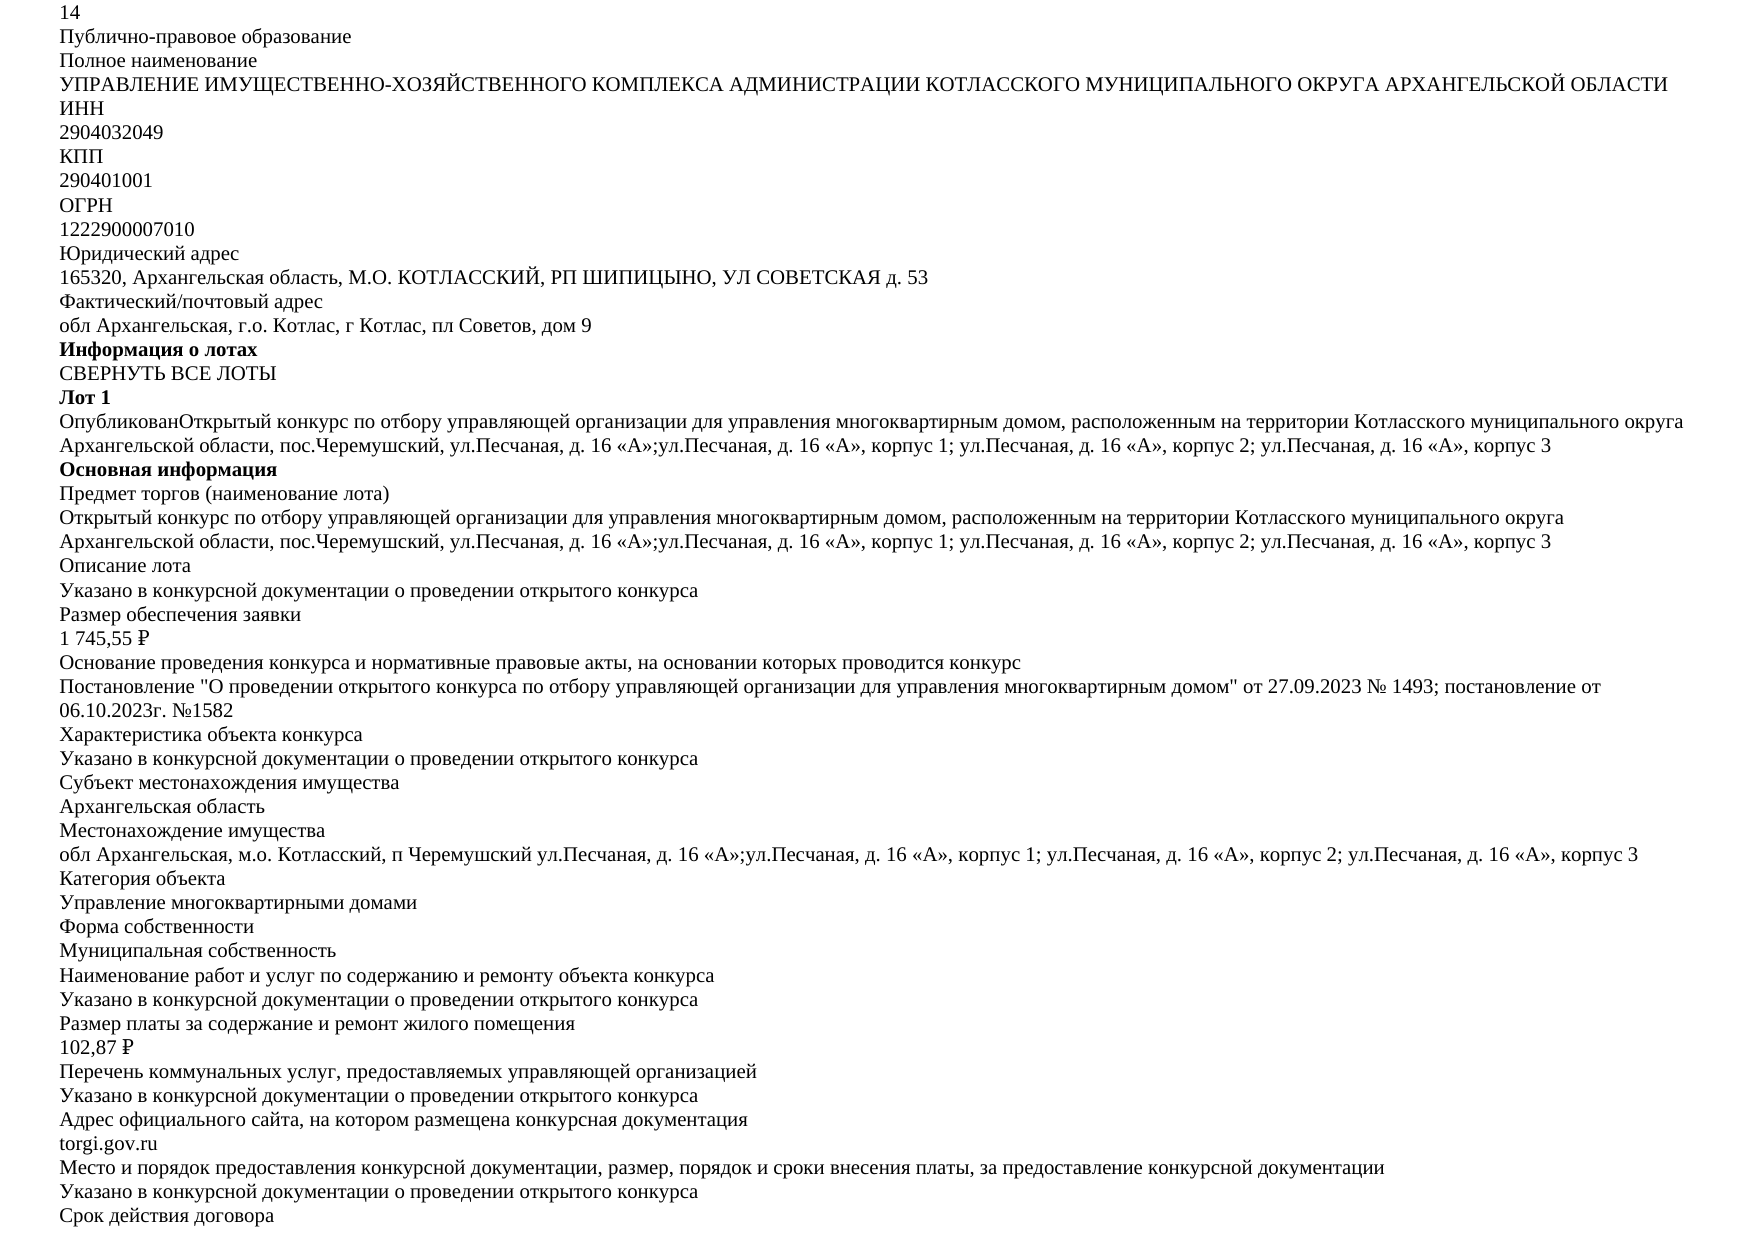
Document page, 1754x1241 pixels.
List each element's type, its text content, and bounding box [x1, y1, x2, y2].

text Перечень коммунальных услуг, предоставляемых управляющей организацией [59, 1059, 1695, 1083]
text ОГРН [59, 192, 1695, 217]
text 102,87 ₽ [59, 1035, 1695, 1059]
text Адрес официального сайта, на котором размещена конкурсная документация [59, 1107, 1695, 1131]
text Муниципальная собственность [59, 938, 1695, 962]
text Лот 1 [59, 385, 1695, 409]
text Указано в конкурсной документации о проведении открытого конкурса [59, 746, 1695, 770]
text Категория объекта [59, 866, 1695, 890]
text 290401001 [59, 168, 1695, 192]
text Субъект местонахождения имущества [59, 770, 1695, 794]
text Местонахождение имущества [59, 818, 1695, 842]
text 1222900007010 [59, 217, 1695, 241]
text Форма собственности [59, 914, 1695, 938]
text Архангельская область [59, 794, 1695, 818]
text Предмет торгов (наименование лота) [59, 481, 1695, 505]
text Указано в конкурсной документации о проведении открытого конкурса [59, 1083, 1695, 1107]
text Характеристика объекта конкурса [59, 722, 1695, 746]
text Постановление "О проведении открытого конкурса по отбору управляющей организации для управления многоквартирным домом" от 27.09.2023 № 1493; постановление от 06.10.2023г. №1582 [59, 674, 1695, 722]
text Основание проведения конкурса и нормативные правовые акты, на основании которых проводится конкурс [59, 650, 1695, 674]
text Управление многоквартирными домами [59, 890, 1695, 914]
text Место и порядок предоставления конкурсной документации, размер, порядок и сроки внесения платы, за предоставление конкурсной документации [59, 1155, 1695, 1179]
text СВЕРНУТЬ ВСЕ ЛОТЫ [59, 361, 1695, 385]
text Наименование работ и услуг по содержанию и ремонту объекта конкурса [59, 962, 1695, 987]
text Размер платы за содержание и ремонт жилого помещения [59, 1011, 1695, 1035]
text Публично-правовое образование [59, 24, 1695, 48]
text ИНН [59, 96, 1695, 120]
text обл Архангельская, г.о. Котлас, г Котлас, пл Советов, дом 9 [59, 313, 1695, 337]
text Указано в конкурсной документации о проведении открытого конкурса [59, 987, 1695, 1011]
text Размер обеспечения заявки [59, 602, 1695, 626]
text Описание лота [59, 553, 1695, 577]
text Юридический адрес [59, 241, 1695, 265]
text Полное наименование [59, 48, 1695, 72]
text 2904032049 [59, 120, 1695, 144]
text Указано в конкурсной документации о проведении открытого конкурса [59, 1179, 1695, 1203]
text Фактический/почтовый адрес [59, 289, 1695, 313]
text 14 [59, 0, 1695, 24]
text 165320, Архангельская область, М.О. КОТЛАССКИЙ, РП ШИПИЦЫНО, УЛ СОВЕТСКАЯ д. 53 [59, 265, 1695, 289]
text обл Архангельская, м.о. Котласский, п Черемушский ул.Песчаная, д. 16 «А»;ул.Песчаная, д. 16 «А», корпус 1; ул.Песчаная, д. 16 «А», корпус 2; ул.Песчаная, д. 16 «А», корпус 3 [59, 842, 1695, 866]
text УПРАВЛЕНИЕ ИМУЩЕСТВЕННО-ХОЗЯЙСТВЕННОГО КОМПЛЕКСА АДМИНИСТРАЦИИ КОТЛАССКОГО МУНИЦИПАЛЬНОГО ОКРУГА АРХАНГЕЛЬСКОЙ ОБЛАСТИ [59, 72, 1695, 96]
text torgi.gov.ru [59, 1131, 1695, 1155]
text 1 745,55 ₽ [59, 626, 1695, 650]
text ОпубликованОткрытый конкурс по отбору управляющей организации для управления многоквартирным домом, расположенным на территории Котласского муниципального округа Архангельской области, пос.Черемушский, ул.Песчаная, д. 16 «А»;ул.Песчаная, д. 16 «А», корпус 1; ул.Песчаная, д. 16 «А», корпус 2; ул.Песчаная, д. 16 «А», корпус 3 [59, 409, 1695, 457]
text Указано в конкурсной документации о проведении открытого конкурса [59, 577, 1695, 602]
text КПП [59, 144, 1695, 168]
text Открытый конкурс по отбору управляющей организации для управления многоквартирным домом, расположенным на территории Котласского муниципального округа Архангельской области, пос.Черемушский, ул.Песчаная, д. 16 «А»;ул.Песчаная, д. 16 «А», корпус 1; ул.Песчаная, д. 16 «А», корпус 2; ул.Песчаная, д. 16 «А», корпус 3 [59, 505, 1695, 553]
text Срок действия договора [59, 1203, 1695, 1227]
text Основная информация [59, 457, 1695, 481]
text Информация о лотах [59, 337, 1695, 361]
